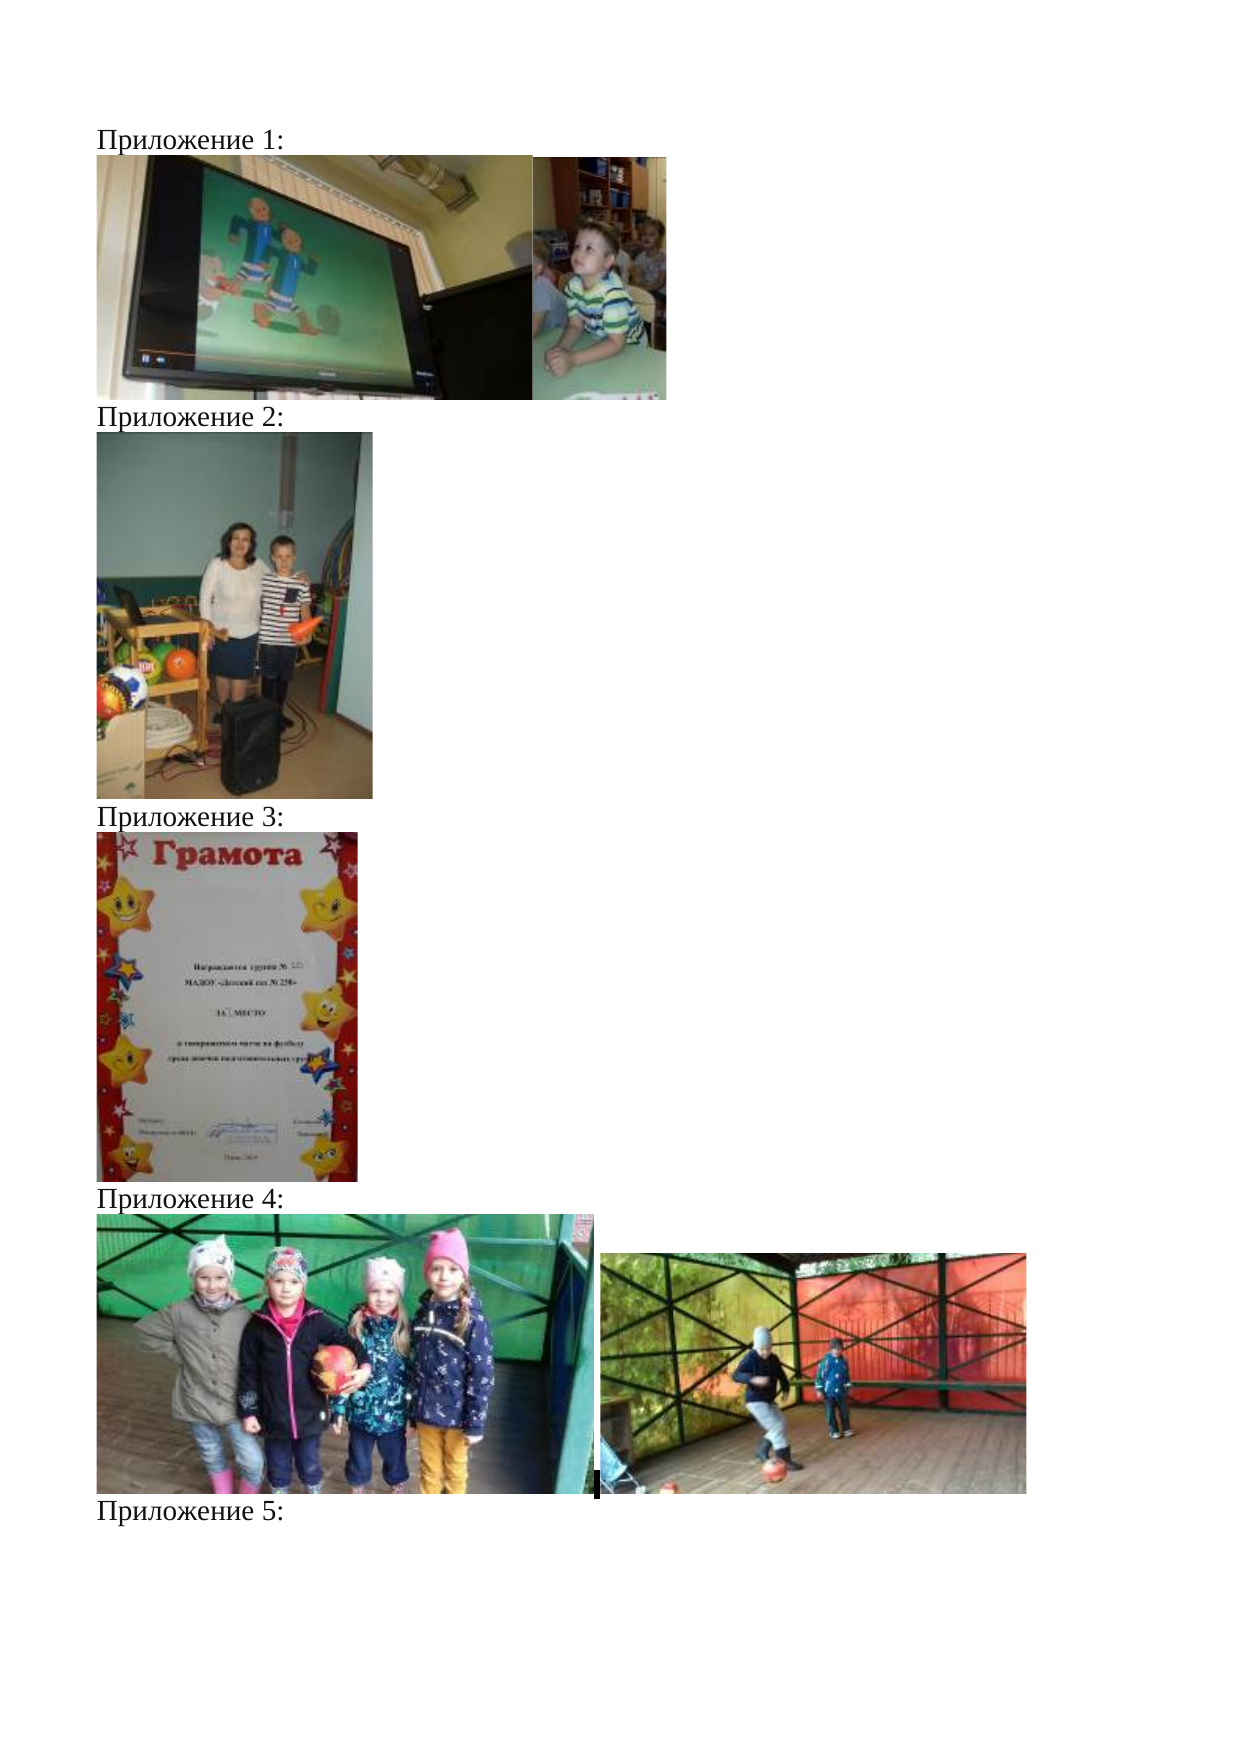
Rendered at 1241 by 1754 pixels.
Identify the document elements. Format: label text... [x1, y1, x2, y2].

text Приложение 3: [97, 799, 1181, 832]
picture [96, 1214, 594, 1494]
text Приложение 5: [97, 1493, 1181, 1527]
picture [96, 155, 667, 400]
picture [96, 832, 358, 1182]
picture [600, 1253, 1027, 1494]
picture [96, 432, 373, 799]
text Приложение 1: [97, 122, 1181, 155]
text Приложение 2: [97, 399, 1181, 433]
text Приложение 4: [97, 1181, 1181, 1215]
